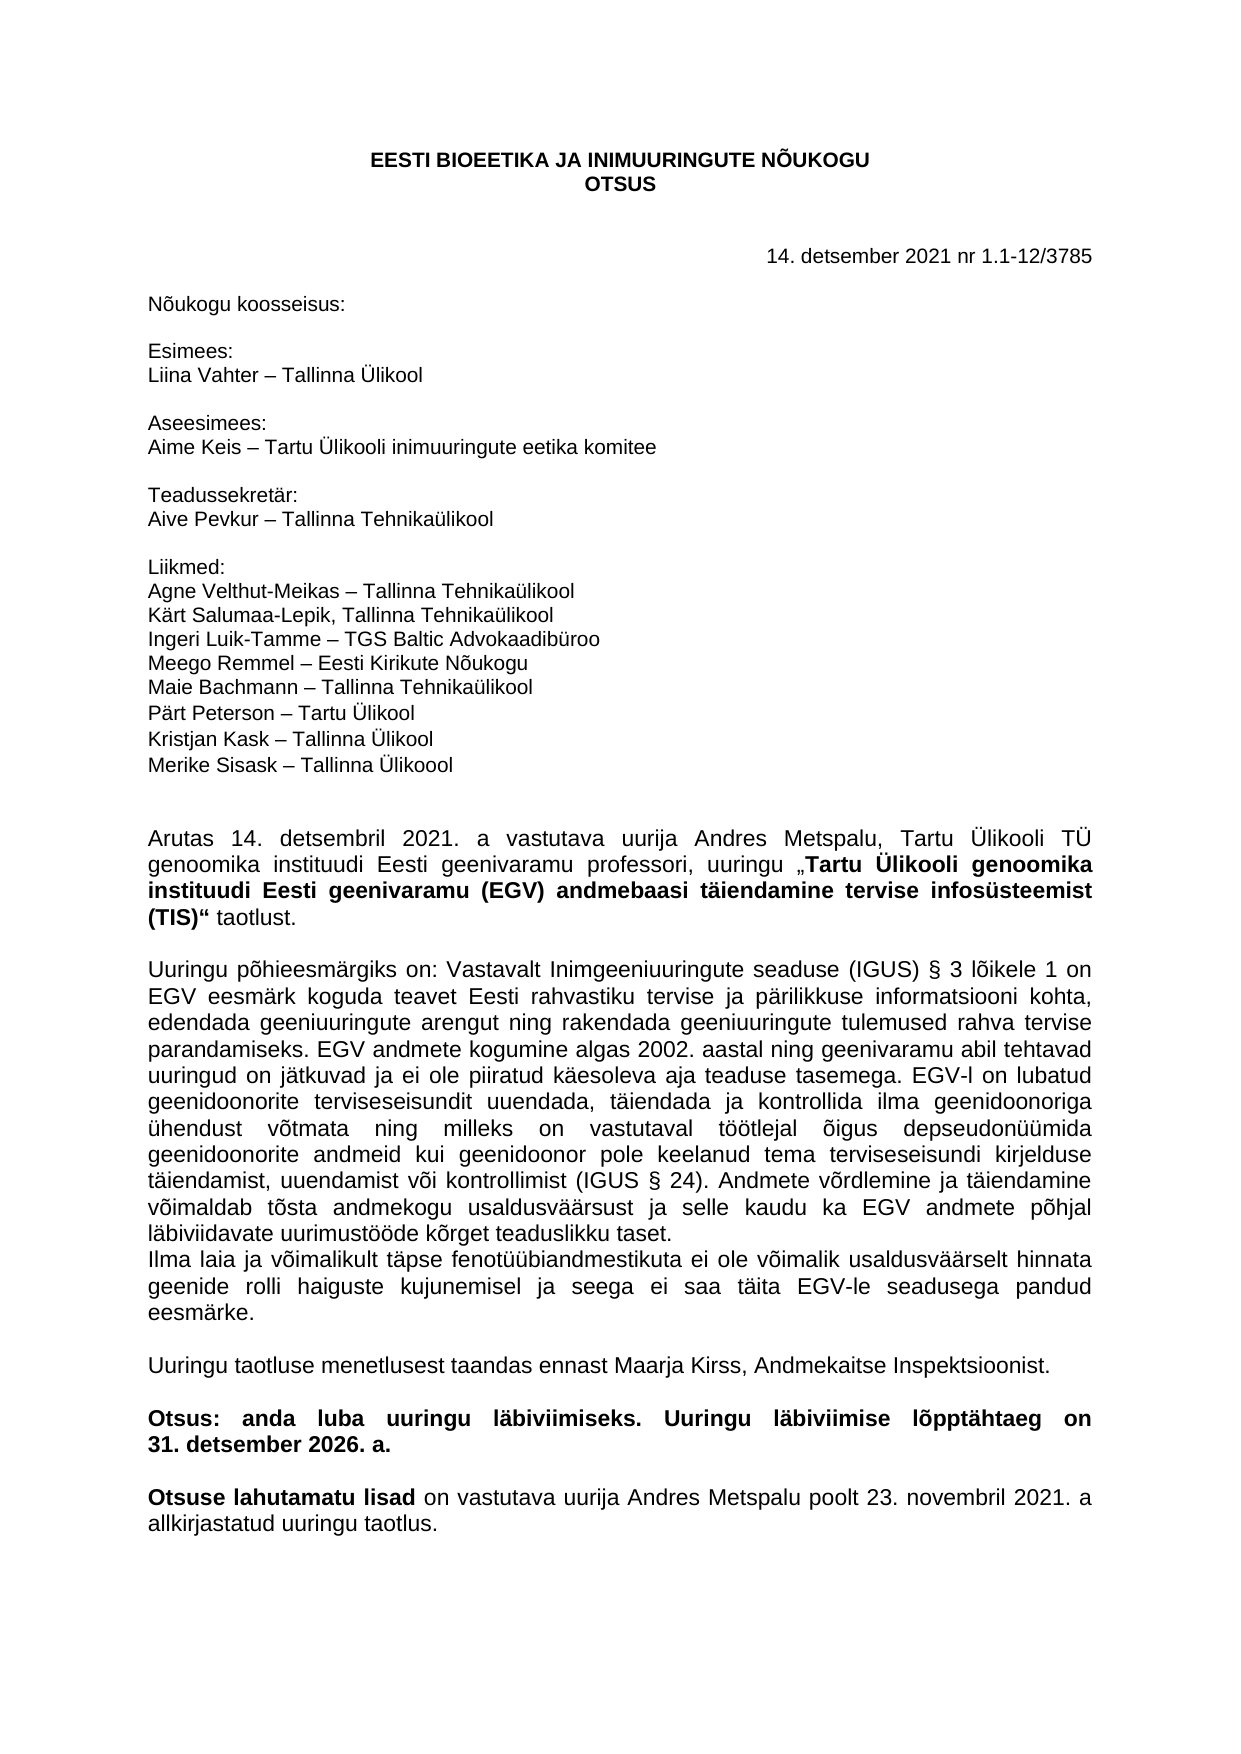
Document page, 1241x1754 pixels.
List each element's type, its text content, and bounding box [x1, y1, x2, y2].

text Meego Remmel – Eesti Kirikute Nõukogu [148, 651, 1093, 675]
text Merike Sisask – Tallinna Ülikoool [148, 753, 1093, 777]
text Esimees: [148, 339, 1093, 363]
text Maie Bachmann – Tallinna Tehnikaülikool [148, 675, 1093, 699]
text Aive Pevkur – Tallinna Tehnikaülikool [148, 507, 1093, 531]
text Aime Keis – Tartu Ülikooli inimuuringute eetika komitee [148, 435, 1093, 459]
text OTSUS [148, 172, 1093, 196]
text 14. detsember 2021 nr 1.1-12/3785 [148, 243, 1093, 267]
text Teadussekretär: [148, 483, 1093, 507]
text Uuringu taotluse menetlusest taandas ennast Maarja Kirss, Andmekaitse Inspektsioonist. [148, 1352, 1093, 1378]
text Uuringu põhieesmärgiks on: Vastavalt Inimgeeniuuringute seaduse (IGUS) § 3 lõikele 1 on EGV eesmärk koguda teavet Eesti rahvastiku tervise ja pärilikkuse informatsiooni kohta, edendada geeniuuringute arengut ning rakendada geeniuuringute tulemused rahva tervise parandamiseks. EGV andmete kogumine algas 2002. aastal ning geenivaramu abil tehtavad uuringud on jätkuvad ja ei ole piiratud käesoleva aja teaduse tasemega. EGV-l on lubatud geenidoonorite terviseseisundit uuendada, täiendada ja kontrollida ilma geenidoonoriga ühendust võtmata ning milleks on vastutaval töötlejal õigus depseudonüümida geenidoonorite andmeid kui geenidoonor pole keelanud tema terviseseisundi kirjelduse täiendamist, uuendamist või kontrollimist (IGUS § 24). Andmete võrdlemine ja täiendamine võimaldab tõsta andmekogu usaldusväärsust ja selle kaudu ka EGV andmete põhjal läbiviidavate uurimustööde kõrget teaduslikku taset. [148, 956, 1093, 1246]
text Aseesimees: [148, 411, 1093, 435]
text Arutas 14. detsembril 2021. a vastutava uurija Andres Metspalu, Tartu Ülikooli TÜ genoomika instituudi Eesti geenivaramu professori, uuringu „Tartu Ülikooli genoomika instituudi Eesti geenivaramu (EGV) andmebaasi täiendamine tervise infosüsteemist (TIS)“ taotlust. [148, 825, 1093, 930]
text Otsuse lahutamatu lisad on vastutava uurija Andres Metspalu poolt 23. novembril 2021. a allkirjastatud uuringu taotlus. [148, 1483, 1093, 1536]
text Liina Vahter – Tallinna Ülikool [148, 363, 1093, 387]
text EESTI BIOEETIKA JA INIMUURINGUTE NÕUKOGU [148, 148, 1093, 172]
text Nõukogu koosseisus: [148, 291, 1093, 315]
text Ingeri Luik-Tamme – TGS Baltic Advokaadibüroo [148, 627, 1093, 651]
text Kristjan Kask – Tallinna Ülikool [148, 727, 1093, 751]
text Ilma laia ja võimalikult täpse fenotüübiandmestikuta ei ole võimalik usaldusväärselt hinnata geenide rolli haiguste kujunemisel ja seega ei saa täita EGV-le seadusega pandud eesmärke. [148, 1246, 1093, 1325]
text Otsus: anda luba uuringu läbiviimiseks. Uuringu läbiviimise lõpptähtaeg on 31. detsember 2026. a. [148, 1404, 1093, 1457]
text Agne Velthut-Meikas – Tallinna Tehnikaülikool [148, 579, 1093, 603]
text Pärt Peterson – Tartu Ülikool [148, 701, 1093, 725]
text Liikmed: [148, 555, 1093, 579]
text Kärt Salumaa-Lepik, Tallinna Tehnikaülikool [148, 603, 1093, 627]
